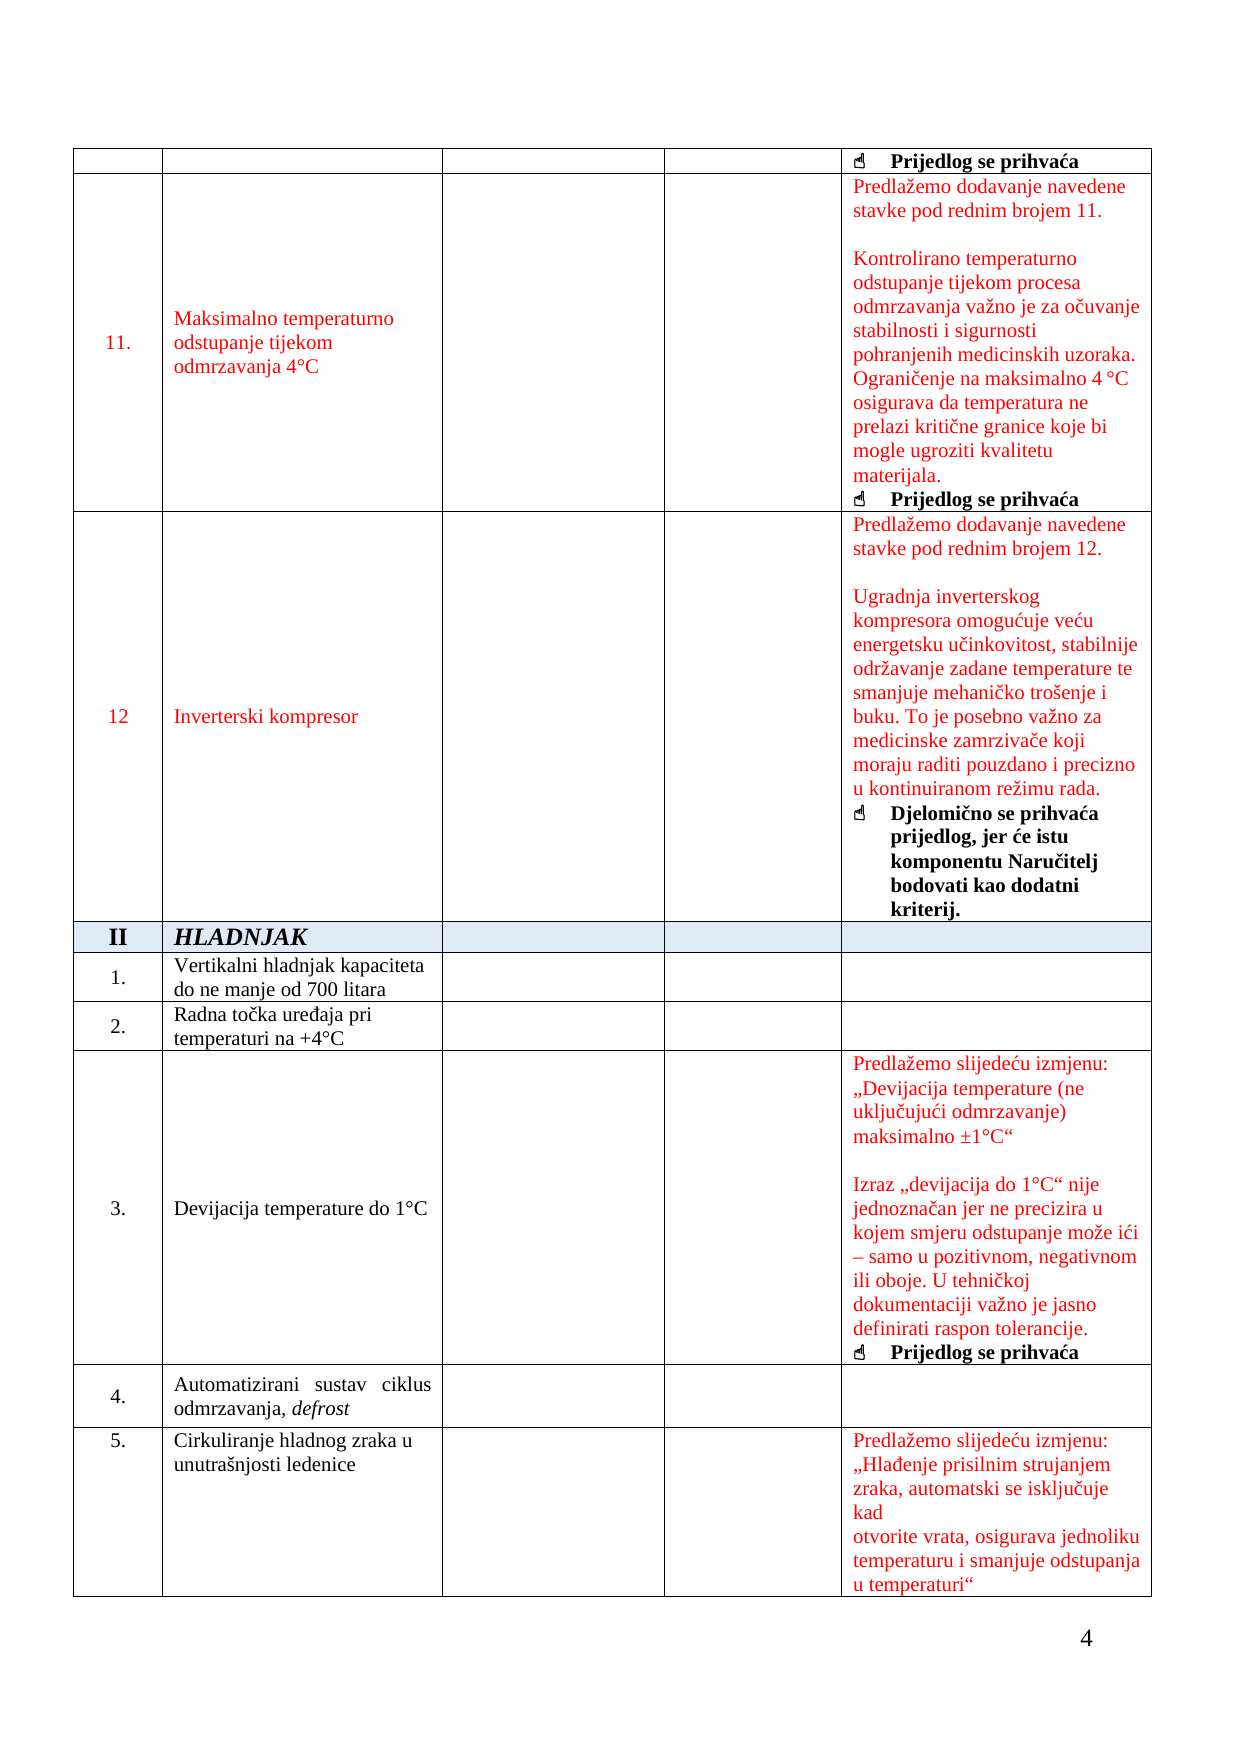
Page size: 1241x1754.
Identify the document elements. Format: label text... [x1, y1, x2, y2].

table_cell 10 [74, 149, 162, 173]
table_cell [665, 1365, 841, 1427]
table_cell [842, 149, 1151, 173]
table_cell [443, 1365, 664, 1427]
table_cell 11. [74, 174, 162, 511]
table_cell [443, 512, 664, 921]
table_cell [665, 174, 841, 511]
table_cell Maksimalno temperaturno odstupanje tijekom odmrzavanja 4°C [163, 174, 442, 511]
table_cell [665, 953, 841, 1001]
table_cell 4. [74, 1365, 162, 1427]
table_cell Predlažemo slijedeću izmjenu: „Devijacija temperature (ne uključujući odmrzavanje) maksimalno ±1°C“ Izraz „devijacija do 1°C“ nije jednoznačan jer ne precizira u kojem smjeru odstupanje može ići – samo u pozitivnom, negativnom ili oboje. U tehničkoj dokumentaciji važno je jasno definirati raspon tolerancije. Prijedlog se prihvaća [842, 1051, 1151, 1364]
table_cell [665, 1051, 841, 1364]
table_cell [842, 1002, 1151, 1050]
table_cell Predlažemo dodavanje navedene stavke pod rednim brojem 12. Ugradnja inverterskog kompresora omogućuje veću energetsku učinkovitost, stabilnije održavanje zadane temperature te smanjuje mehaničko trošenje i buku. To je posebno važno za medicinske zamrzivače koji moraju raditi pouzdano i precizno u kontinuiranom režimu rada. Djelomično se prihvaća prijedlog, jer će istu komponentu Naručitelj bodovati kao dodatni kriterij. [842, 512, 1151, 921]
table_cell [443, 1002, 664, 1050]
table_cell [443, 1051, 664, 1364]
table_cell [163, 149, 442, 173]
table_cell Predlažemo dodavanje navedene stavke pod rednim brojem 11. Kontrolirano temperaturno odstupanje tijekom procesa odmrzavanja važno je za očuvanje stabilnosti i sigurnosti pohranjenih medicinskih uzoraka. Ograničenje na maksimalno 4 °C osigurava da temperatura ne prelazi kritične granice koje bi mogle ugroziti kvalitetu materijala. Prijedlog se prihvaća [842, 174, 1151, 511]
table_cell 3. [74, 1051, 162, 1364]
table_cell Devijacija temperature do 1°C [163, 1051, 442, 1364]
table_cell [665, 149, 841, 173]
table_cell [842, 1365, 1151, 1427]
table_cell 1. [74, 953, 162, 1001]
table_cell Automatizirani sustav ciklus odmrzavanja, defrost [163, 1365, 442, 1427]
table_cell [842, 1428, 1151, 1596]
table_cell [665, 1428, 841, 1596]
table_cell Inverterski kompresor [163, 512, 442, 921]
table_cell II [74, 922, 162, 952]
table_cell 12 [74, 512, 162, 921]
table_cell [665, 922, 841, 952]
table_cell 2. [74, 1002, 162, 1050]
table_cell [443, 922, 664, 952]
table_cell [443, 174, 664, 511]
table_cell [163, 1428, 442, 1596]
table_cell [665, 512, 841, 921]
table_cell Radna točka uređaja pri temperaturi na +4°C [163, 1002, 442, 1050]
table_cell Vertikalni hladnjak kapaciteta do ne manje od 700 litara [163, 953, 442, 1001]
table_cell [443, 953, 664, 1001]
table_cell [665, 1002, 841, 1050]
table_cell [842, 953, 1151, 1001]
table_cell [443, 149, 664, 173]
table_cell HLADNJAK [163, 922, 442, 952]
table_cell [842, 922, 1151, 952]
table_cell 5. [74, 1428, 162, 1596]
table_cell [443, 1428, 664, 1596]
